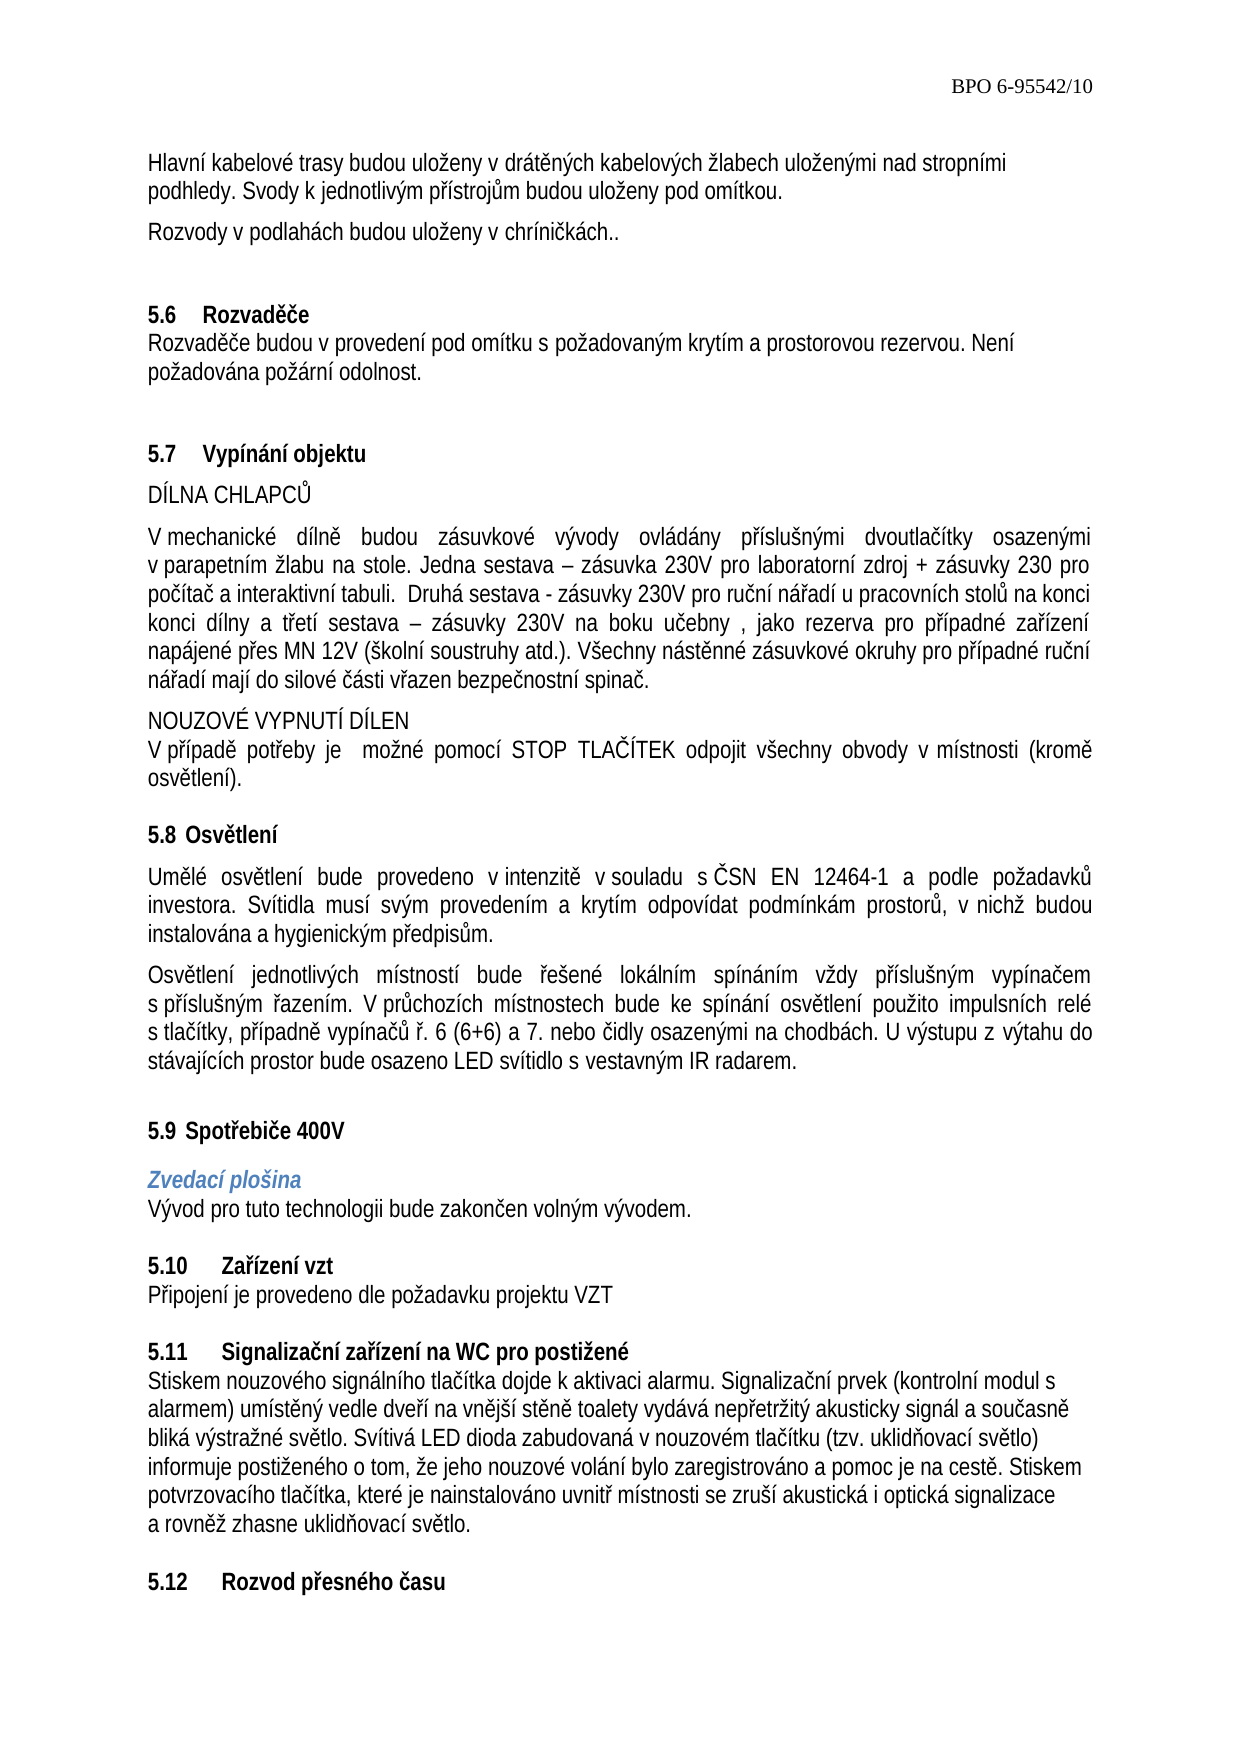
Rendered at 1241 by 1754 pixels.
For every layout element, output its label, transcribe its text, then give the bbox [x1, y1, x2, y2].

text Umělé osvětlení bude provedeno v intenzitě v souladu s ČSN EN 12464-1 a podle požadavků investora. Svítidla musí svým provedením a krytím odpovídat podmínkám prostorů, v nichž budou instalována a hygienickým předpisům. [148, 862, 1093, 948]
text Hlavní kabelové trasy budou uloženy v drátěných kabelových žlabech uloženými nad stropními podhledy. Svody k jednotlivým přístrojům budou uloženy pod omítkou. [148, 148, 1093, 205]
text V mechanické dílně budou zásuvkové vývody ovládány příslušnými dvoutlačítky osazenými v parapetním žlabu na stole. Jedna sestava – zásuvka 230V pro laboratorní zdroj + zásuvky 230 pro počítač a interaktivní tabuli. Druhá sestava - zásuvky 230V pro ruční nářadí u pracovních stolů na konci konci dílny a třetí sestava – zásuvky 230V na boku učebny , jako rezerva pro případné zařízení napájené přes MN 12V (školní soustruhy atd.). Všechny nástěnné zásuvkové okruhy pro případné ruční nářadí mají do silové části vřazen bezpečnostní spinač. [148, 522, 1093, 693]
list Vypínání objektu [148, 439, 1093, 468]
list Spotřebiče 400V [148, 1116, 1093, 1144]
text Stiskem nouzového signálního tlačítka dojde k aktivaci alarmu. Signalizační prvek (kontrolní modul s alarmem) umístěný vedle dveří na vnější stěně toalety vydává nepřetržitý akusticky signál a současně bliká výstražné světlo. Svítivá LED dioda zabudovaná v nouzovém tlačítku (tzv. uklidňovací světlo) informuje postiženého o tom, že jeho nouzové volání bylo zaregistrováno a pomoc je na cestě. Stiskem potvrzovacího tlačítka, které je nainstalováno uvnitř místnosti se zruší akustická i optická signalizace [148, 1366, 1093, 1509]
text Rozvaděče budou v provedení pod omítku s požadovaným krytím a prostorovou rezervou. Není požadována požární odolnost. [148, 328, 1093, 386]
text V případě potřeby je možné pomocí STOP TLAČÍTEK odpojit všechny obvody v místnosti (kromě osvětlení). [148, 734, 1093, 792]
text NOUZOVÉ VYPNUTÍ DÍLEN [148, 706, 1093, 734]
subtitle Zvedací plošina [148, 1165, 1093, 1194]
list Osvětlení [148, 821, 1093, 849]
list Zařízení vzt [148, 1251, 1093, 1280]
text Rozvody v podlahách budou uloženy v chríničkách.. [148, 217, 1093, 246]
list Rozvod přesného času [148, 1566, 1093, 1595]
text Připojení je provedeno dle požadavku projektu VZT [148, 1280, 1093, 1308]
list Signalizační zařízení na WC pro postižené [148, 1337, 1093, 1366]
text Vývod pro tuto technologii bude zakončen volným vývodem. [148, 1194, 1093, 1223]
text Osvětlení jednotlivých místností bude řešené lokálním spínáním vždy příslušným vypínačem s příslušným řazením. V průchozích místnostech bude ke spínání osvětlení použito impulsních relé s tlačítky, případně vypínačů ř. 6 (6+6) a 7. nebo čidly osazenými na chodbách. U výstupu z výtahu do stávajících prostor bude osazeno LED svítidlo s vestavným IR radarem. [148, 960, 1093, 1075]
text DÍLNA CHLAPCŮ [148, 480, 1093, 509]
list Rozvaděče [148, 300, 1093, 328]
text a rovněž zhasne uklidňovací světlo. [148, 1509, 1093, 1538]
